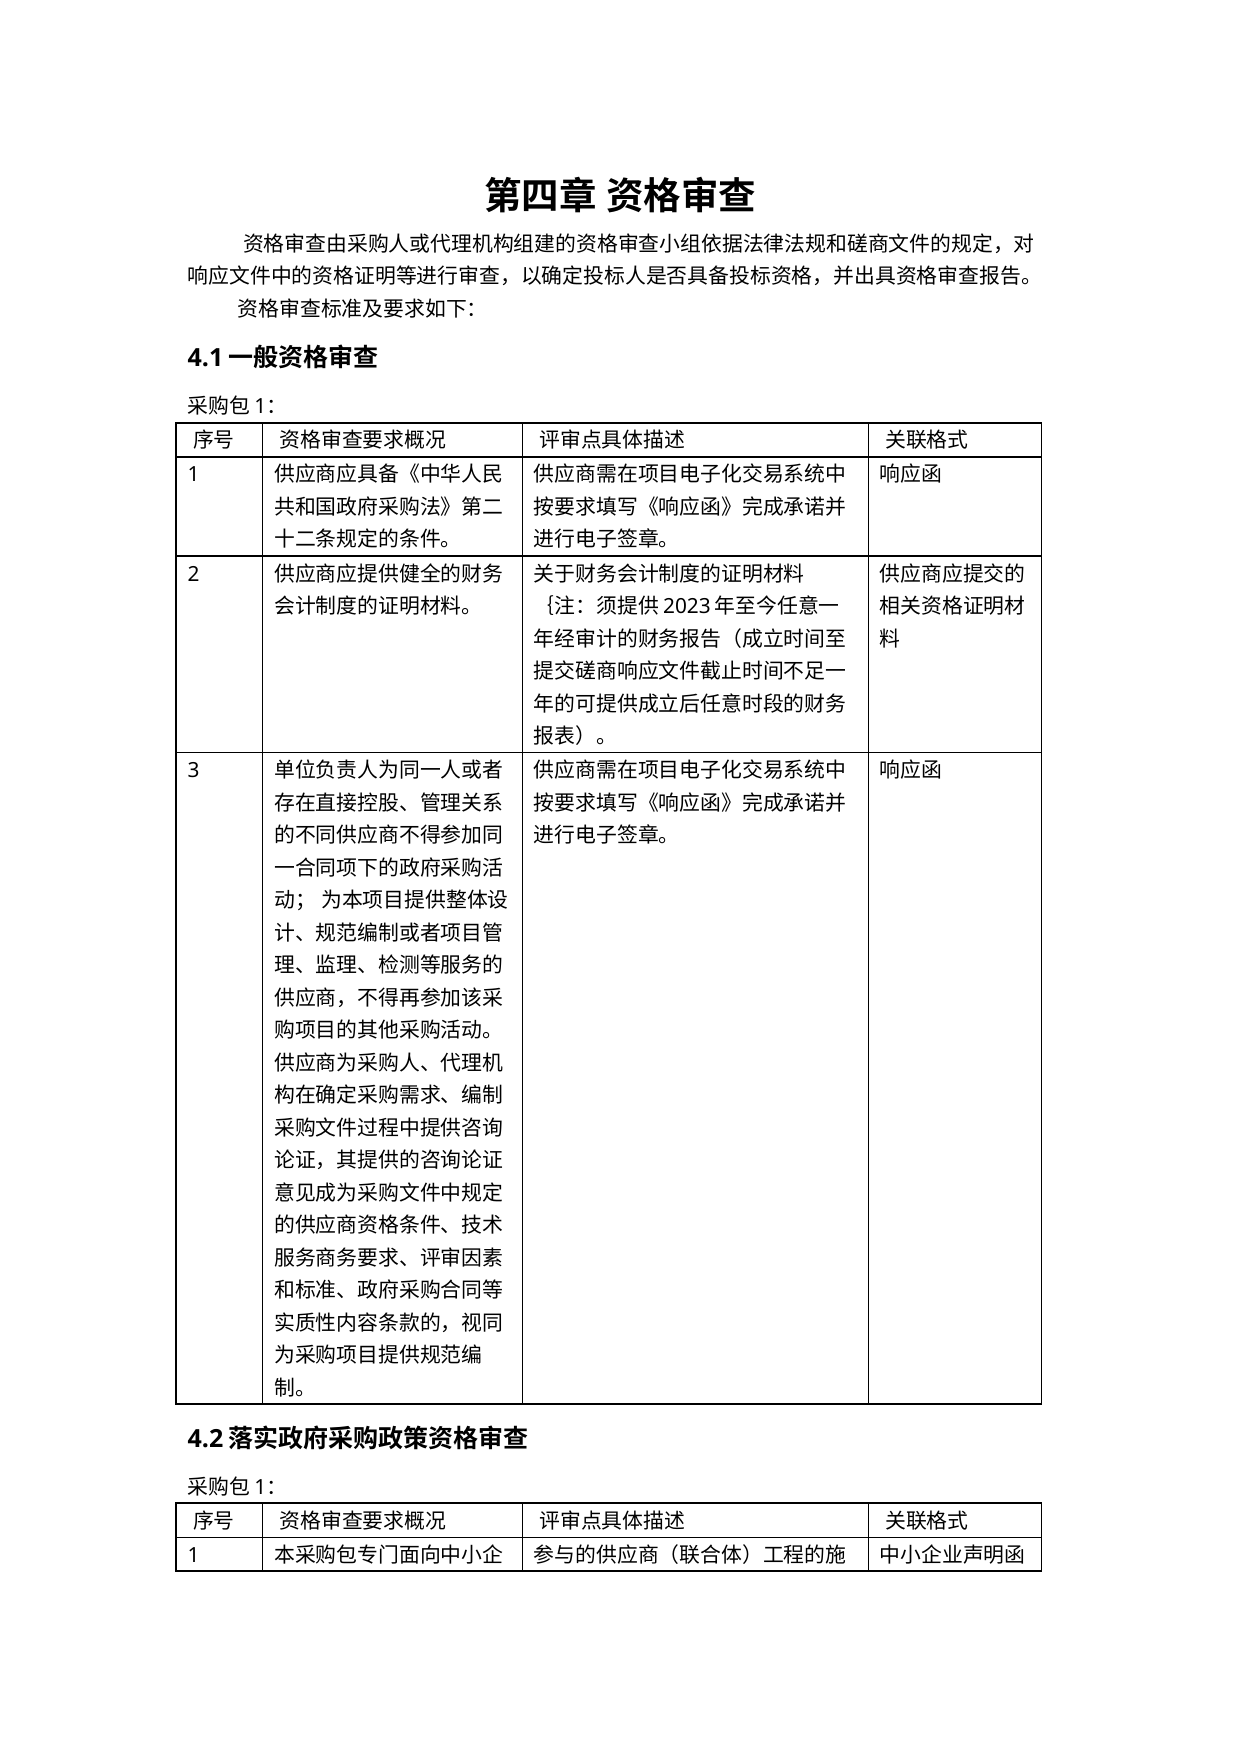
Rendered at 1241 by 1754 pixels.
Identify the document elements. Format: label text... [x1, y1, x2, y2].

table_header 序号 [177, 1504, 262, 1536]
table_cell 响应函 [869, 458, 1041, 555]
table_header 序号 [177, 424, 262, 456]
table_cell 关于财务会计制度的证明材料｛注：须提供2023年至今任意一年经审计的财务报告（成立时间至提交磋商响应文件截止时间不足一年的可提供成立后任意时段的财务报表）。 [523, 557, 868, 752]
table_header 关联格式 [869, 1504, 1041, 1536]
text 第四章 资格审查 [187, 162, 1053, 227]
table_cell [869, 1538, 1041, 1570]
table_cell 供应商应提交的相关资格证明材料 [869, 557, 1041, 752]
table_cell 供应商应具备《中华人民共和国政府采购法》第二十二条规定的条件。 [263, 458, 522, 555]
table_cell 1 [177, 458, 262, 555]
table_header 资格审查要求概况 [263, 1504, 522, 1536]
table_cell 本采购包专门面向中小企业采购 [263, 1538, 522, 1570]
table_cell 响应函 [869, 753, 1041, 1403]
table_cell 供应商需在项目电子化交易系统中按要求填写《响应函》完成承诺并进行电子签章。 [523, 458, 868, 555]
table_cell 2 [177, 557, 262, 752]
text 采购包1： [187, 1470, 1053, 1502]
table_header 评审点具体描述 [523, 1504, 868, 1536]
table_header 关联格式 [869, 424, 1041, 456]
table_cell 供应商应提供健全的财务会计制度的证明材料。 [263, 557, 522, 752]
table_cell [523, 1538, 868, 1570]
text 资格审查由采购人或代理机构组建的资格审查小组依据法律法规和磋商文件的规定，对响应文件中的资格证明等进行审查，以确定投标人是否具备投标资格，并出具资格审查报告。 [187, 227, 1053, 292]
table_cell 1 [177, 1538, 262, 1570]
text 4.2落实政府采购政策资格审查 [187, 1405, 1053, 1470]
table_cell 3 [177, 753, 262, 1403]
text 4.1一般资格审查 [187, 324, 1053, 389]
text 资格审查标准及要求如下： [187, 292, 1053, 324]
table_cell 单位负责人为同一人或者存在直接控股、管理关系的不同供应商不得参加同一合同项下的政府采购活动； 为本项目提供整体设计、规范编制或者项目管理、监理、检测等服务的供应商，不得再参加该采购项目的其他采购活动。供应商为采购人、代理机构在确定采购需求、编制采购文件过程中提供咨询论证，其提供的咨询论证意见成为采购文件中规定的供应商资格条件、技术服务商务要求、评审因素和标准、政府采购合同等实质性内容条款的，视同为采购项目提供规范编制。 [263, 753, 522, 1403]
table_header 资格审查要求概况 [263, 424, 522, 456]
table_header 评审点具体描述 [523, 424, 868, 456]
table_cell 供应商需在项目电子化交易系统中按要求填写《响应函》完成承诺并进行电子签章。 [523, 753, 868, 1403]
text 采购包1： [187, 389, 1053, 422]
